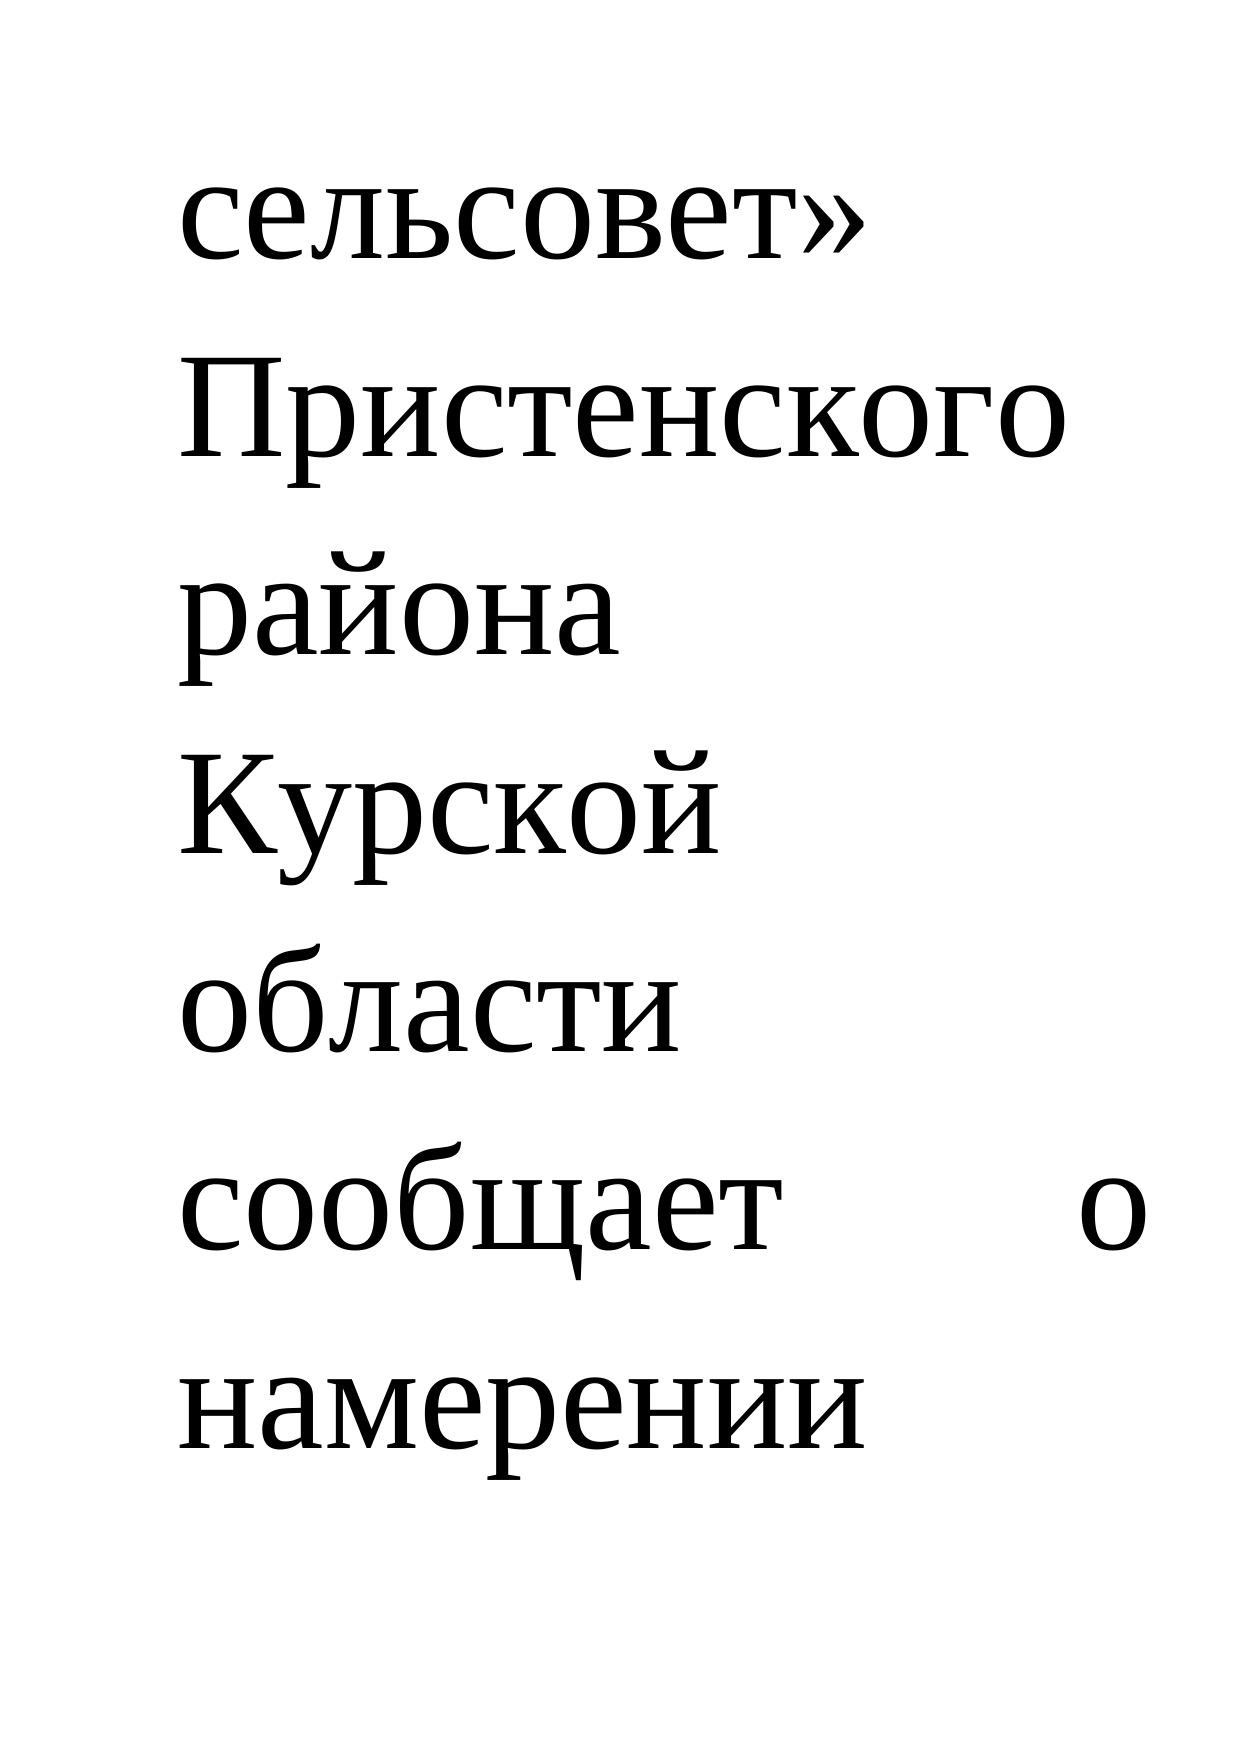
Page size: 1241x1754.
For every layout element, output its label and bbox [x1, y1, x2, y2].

text [177, 118, 1152, 1481]
